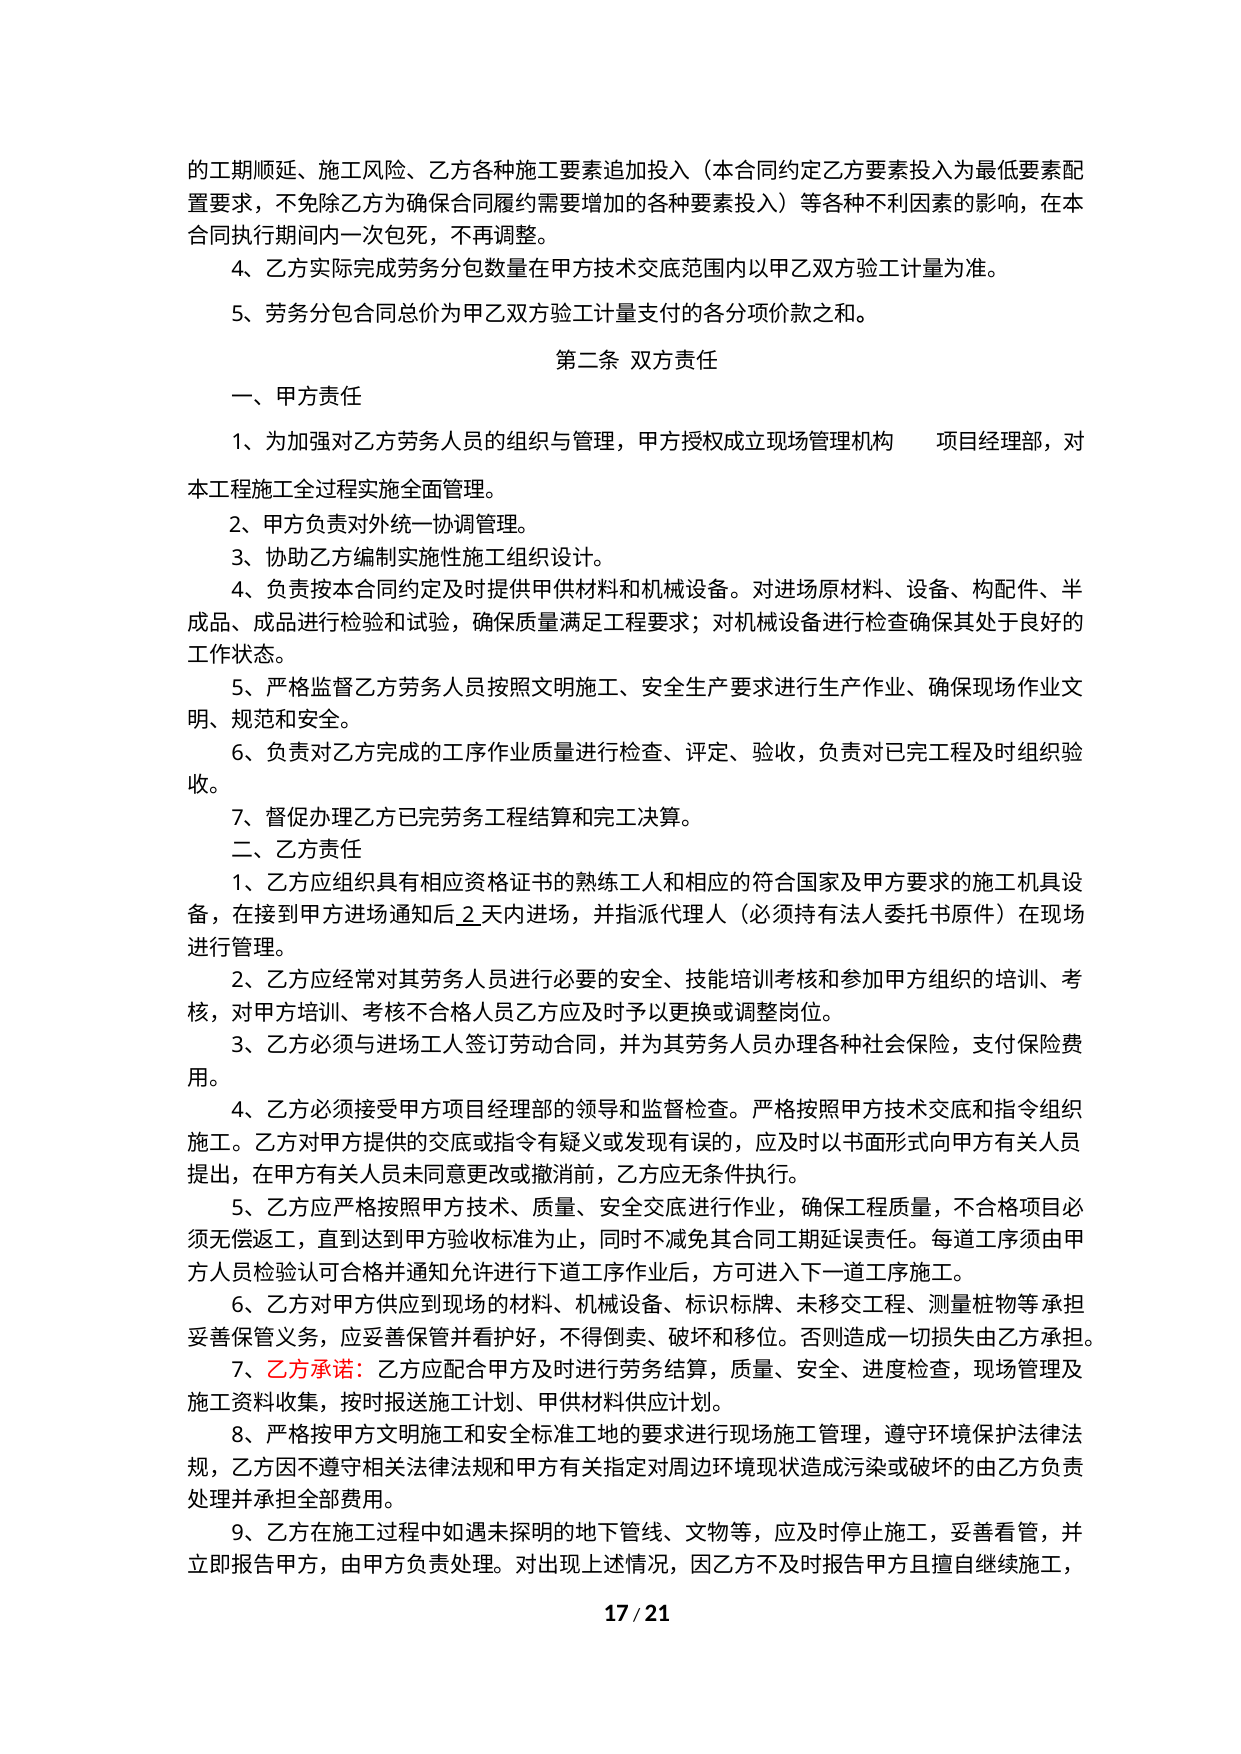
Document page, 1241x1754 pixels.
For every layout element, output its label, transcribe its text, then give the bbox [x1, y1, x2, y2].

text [187, 1514, 1085, 1579]
text 4、乙方必须接受甲方项目经理部的领导和监督检查。严格按照甲方技术交底和指令组织施工。乙方对甲方提供的交底或指令有疑义或发现有误的，应及时以书面形式向甲方有关人员提出，在甲方有关人员未同意更改或撤消前，乙方应无条件执行。 [187, 1092, 1085, 1189]
text 3、协助乙方编制实施性施工组织设计。 [187, 539, 1085, 572]
text 5、乙方应严格按照甲方技术、质量、安全交底进行作业，确保工程质量，不合格项目必须无偿返工，直到达到甲方验收标准为止，同时不减免其合同工期延误责任。每道工序须由甲方人员检验认可合格并通知允许进行下道工序作业后，方可进入下一道工序施工。 [187, 1189, 1085, 1287]
text 6、乙方对甲方供应到现场的材料、机械设备、标识标牌、未移交工程、测量桩物等承担妥善保管义务，应妥善保管并看护好，不得倒卖、破坏和移位。否则造成一切损失由乙方承担。 [187, 1287, 1085, 1352]
text 6、负责对乙方完成的工序作业质量进行检查、评定、验收，负责对已完工程及时组织验收。 [187, 734, 1085, 799]
text 7、乙方承诺：乙方应配合甲方及时进行劳务结算，质量、安全、进度检查，现场管理及施工资料收集，按时报送施工计划、甲供材料供应计划。 [187, 1352, 1085, 1417]
text 1、乙方应组织具有相应资格证书的熟练工人和相应的符合国家及甲方要求的施工机具设备，在接到甲方进场通知后 2 天内进场，并指派代理人（必须持有法人委托书原件）在现场进行管理。 [187, 864, 1085, 962]
text 4、负责按本合同约定及时提供甲供材料和机械设备。对进场原材料、设备、构配件、半成品、成品进行检验和试验，确保质量满足工程要求；对机械设备进行检查确保其处于良好的工作状态。 [187, 572, 1085, 669]
text 第二条 双方责任 [187, 331, 1085, 378]
text 8、严格按甲方文明施工和安全标准工地的要求进行现场施工管理，遵守环境保护法律法规，乙方因不遵守相关法律法规和甲方有关指定对周边环境现状造成污染或破坏的由乙方负责处理并承担全部费用。 [187, 1417, 1085, 1514]
text 3、乙方必须与进场工人签订劳动合同，并为其劳务人员办理各种社会保险，支付保险费用。 [187, 1027, 1085, 1092]
text 1、为加强对乙方劳务人员的组织与管理，甲方授权成立现场管理机构 项目经理部，对本工程施工全过程实施全面管理。 [187, 411, 1085, 507]
text 2、甲方负责对外统一协调管理。 [187, 507, 1085, 539]
text 5、严格监督乙方劳务人员按照文明施工、安全生产要求进行生产作业、确保现场作业文明、规范和安全。 [187, 669, 1085, 734]
text 一、甲方责任 [187, 378, 1085, 411]
text 7、督促办理乙方已完劳务工程结算和完工决算。 [187, 799, 1085, 832]
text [187, 153, 1085, 250]
text 4、乙方实际完成劳务分包数量在甲方技术交底范围内以甲乙双方验工计量为准。 [187, 250, 1085, 283]
text 二、乙方责任 [187, 832, 1085, 864]
text 2、乙方应经常对其劳务人员进行必要的安全、技能培训考核和参加甲方组织的培训、考核，对甲方培训、考核不合格人员乙方应及时予以更换或调整岗位。 [187, 962, 1085, 1027]
text 5、劳务分包合同总价为甲乙双方验工计量支付的各分项价款之和。 [187, 283, 1085, 331]
